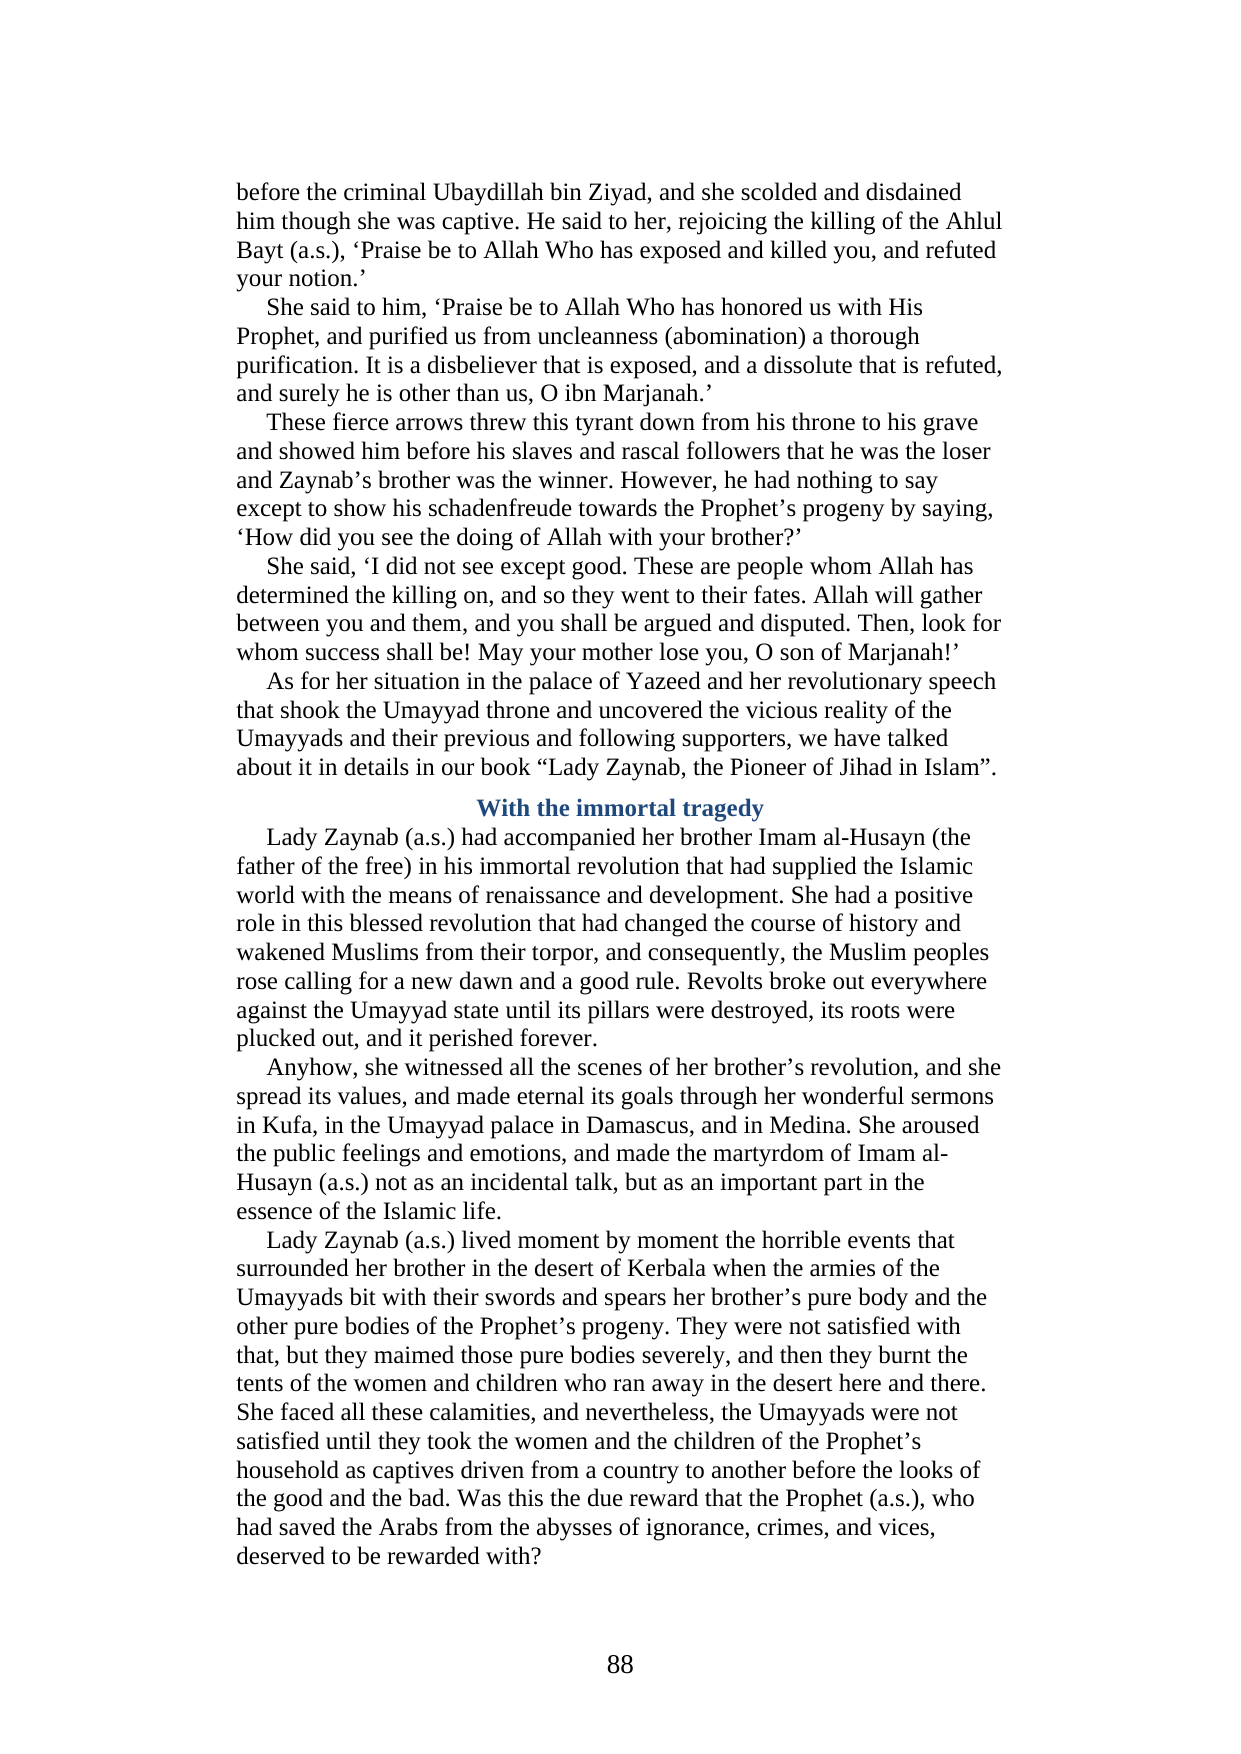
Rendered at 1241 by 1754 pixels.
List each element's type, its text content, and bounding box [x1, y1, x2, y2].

subtitle With the immortal tragedy [236, 793, 1004, 822]
text As for her situation in the palace of Yazeed and her revolutionary speech that shook the Umayyad throne and uncovered the vicious reality of the Umayyads and their previous and following supporters, we have talked about it in details in our book “Lady Zaynab, the Pioneer of Jihad in Islam”. [236, 666, 1004, 781]
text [236, 177, 1004, 292]
text Lady Zaynab (a.s.) had accompanied her brother Imam al-Husayn (the father of the free) in his immortal revolution that had supplied the Islamic world with the means of renaissance and development. She had a positive role in this blessed revolution that had changed the course of history and wakened Muslims from their torpor, and consequently, the Muslim peoples rose calling for a new dawn and a good rule. Revolts broke out everywhere against the Umayyad state until its pillars were destroyed, its roots were plucked out, and it perished forever. [236, 822, 1004, 1052]
text Anyhow, she witnessed all the scenes of her brother’s revolution, and she spread its values, and made eternal its goals through her wonderful sermons in Kufa, in the Umayyad palace in Damascus, and in Medina. She aroused the public feelings and emotions, and made the martyrdom of Imam al-Husayn (a.s.) not as an incidental talk, but as an important part in the essence of the Islamic life. [236, 1052, 1004, 1225]
text She said, ‘I did not see except good. These are people whom Allah has determined the killing on, and so they went to their fates. Allah will gather between you and them, and you shall be argued and disputed. Then, look for whom success shall be! May your mother lose you, O son of Marjanah!’ [236, 551, 1004, 666]
text Lady Zaynab (a.s.) lived moment by moment the horrible events that surrounded her brother in the desert of Kerbala when the armies of the Umayyads bit with their swords and spears her brother’s pure body and the other pure bodies of the Prophet’s progeny. They were not satisfied with that, but they maimed those pure bodies severely, and then they burnt the tents of the women and children who ran away in the desert here and there. She faced all these calamities, and nevertheless, the Umayyads were not satisfied until they took the women and the children of the Prophet’s household as captives driven from a country to another before the looks of the good and the bad. Was this the due reward that the Prophet (a.s.), who had saved the Arabs from the abysses of ignorance, crimes, and vices, deserved to be rewarded with? [236, 1225, 1004, 1570]
text These fierce arrows threw this tyrant down from his throne to his grave and showed him before his slaves and rascal followers that he was the loser and Zaynab’s brother was the winner. However, he had nothing to say except to show his schadenfreude towards the Prophet’s progeny by saying, ‘How did you see the doing of Allah with your brother?’ [236, 407, 1004, 551]
text She said to him, ‘Praise be to Allah Who has honored us with His Prophet, and purified us from uncleanness (abomination) a thorough purification. It is a disbeliever that is exposed, and a dissolute that is refuted, and surely he is other than us, O ibn Marjanah.’ [236, 292, 1004, 407]
